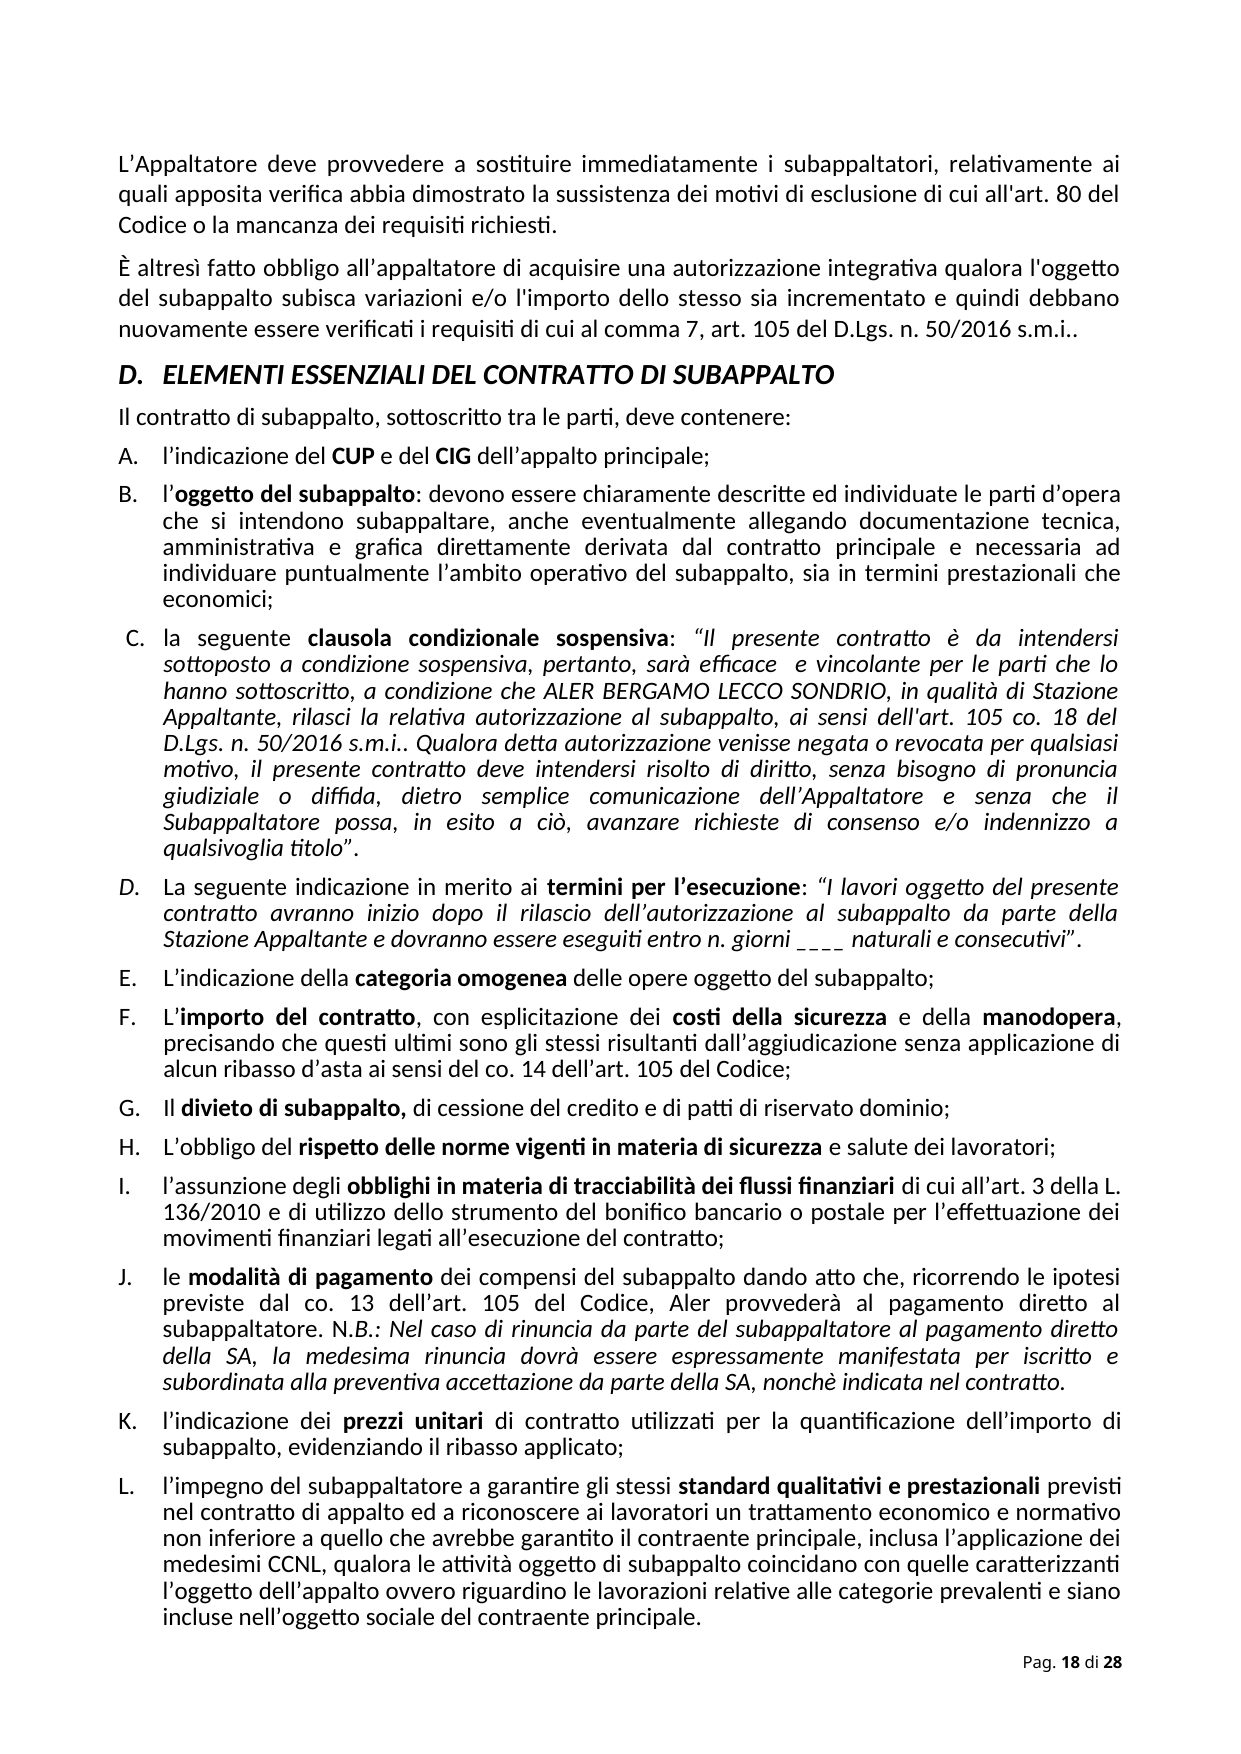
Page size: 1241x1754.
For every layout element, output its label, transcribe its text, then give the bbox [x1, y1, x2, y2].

list L’importo del contratto, con esplicitazione dei costi della sicurezza e della manodopera, precisando che questi ultimi sono gli stessi risultanti dall’aggiudicazione senza applicazione di alcun ribasso d’asta ai sensi del co. 14 dell’art. 105 del Codice; [119, 1004, 1122, 1083]
list L’indicazione della categoria omogenea delle opere oggetto del subappalto; [119, 966, 1122, 992]
text L’Appaltatore deve provvedere a sostituire immediatamente i subappaltatori, relativamente ai quali apposita verifica abbia dimostrato la sussistenza dei motivi di esclusione di cui all'art. 80 del Codice o la mancanza dei requisiti richiesti. [118, 148, 1122, 239]
list l’indicazione del CUP e del CIG dell’appalto principale; [118, 443, 1122, 469]
list l’indicazione dei prezzi unitari di contratto utilizzati per la quantificazione dell’importo di subappalto, evidenziando il ribasso applicato; [118, 1408, 1122, 1461]
list l’oggetto del subappalto: devono essere chiaramente descritte ed individuate le parti d’opera che si intendono subappaltare, anche eventualmente allegando documentazione tecnica, amministrativa e grafica direttamente derivata dal contratto principale e necessaria ad individuare puntualmente l’ambito operativo del subappalto, sia in termini prestazionali che economici; [118, 482, 1122, 613]
list le modalità di pagamento dei compensi del subappalto dando atto che, ricorrendo le ipotesi previste dal co. 13 dell’art. 105 del Codice, Aler provvederà al pagamento diretto al subappaltatore. N.B.: Nel caso di rinuncia da parte del subappaltatore al pagamento diretto della SA, la medesima rinuncia dovrà essere espressamente manifestata per iscritto e subordinata alla preventiva accettazione da parte della SA, nonchè indicata nel contratto. [118, 1264, 1122, 1396]
list l’impegno del subappaltatore a garantire gli stessi standard qualitativi e prestazionali previsti nel contratto di appalto ed a riconoscere ai lavoratori un trattamento economico e normativo non inferiore a quello che avrebbe garantito il contraente principale, inclusa l’applicazione dei medesimi CCNL, qualora le attività oggetto di subappalto coincidano con quelle caratterizzanti l’oggetto dell’appalto ovvero riguardino le lavorazioni relative alle categorie prevalenti e siano incluse nell’oggetto sociale del contraente principale. [118, 1473, 1122, 1631]
list La seguente indicazione in merito ai termini per l’esecuzione: “I lavori oggetto del presente contratto avranno inizio dopo il rilascio dell’autorizzazione al subappalto da parte della Stazione Appaltante e dovranno essere eseguiti entro n. giorni ____ naturali e consecutivi”. [119, 874, 1122, 953]
list L’obbligo del rispetto delle norme vigenti in materia di sicurezza e salute dei lavoratori; [119, 1134, 1122, 1161]
list l’assunzione degli obblighi in materia di tracciabilità dei flussi finanziari di cui all’art. 3 della L. 136/2010 e di utilizzo dello strumento del bonifico bancario o postale per l’effettuazione dei movimenti finanziari legati all’esecuzione del contratto; [118, 1173, 1122, 1252]
list Il divieto di subappalto, di cessione del credito e di patti di riservato dominio; [119, 1096, 1122, 1122]
text Il contratto di subappalto, sottoscritto tra le parti, deve contenere: [118, 404, 1114, 431]
list la seguente clausola condizionale sospensiva: “Il presente contratto è da intendersi sottoposto a condizione sospensiva, pertanto, sarà efficace e vincolante per le parti che lo hanno sottoscritto, a condizione che ALER BERGAMO LECCO SONDRIO, in qualità di Stazione Appaltante, rilasci la relativa autorizzazione al subappalto, ai sensi dell'art. 105 co. 18 del D.Lgs. n. 50/2016 s.m.i.. Qualora detta autorizzazione venisse negata o revocata per qualsiasi motivo, il presente contratto deve intendersi risolto di diritto, senza bisogno di pronuncia giudiziale o diffida, dietro semplice comunicazione dell’Appaltatore e senza che il Subappaltatore possa, in esito a ciò, avanzare richieste di consenso e/o indennizzo a qualsivoglia titolo”. [126, 626, 1122, 862]
subtitle ELEMENTI ESSENZIALI DEL CONTRATTO DI SUBAPPALTO [118, 356, 1122, 391]
text È altresì fatto obbligo all’appaltatore di acquisire una autorizzazione integrativa qualora l'oggetto del subappalto subisca variazioni e/o l'importo dello stesso sia incrementato e quindi debbano nuovamente essere verificati i requisiti di cui al comma 7, art. 105 del D.Lgs. n. 50/2016 s.m.i.. [118, 252, 1122, 343]
